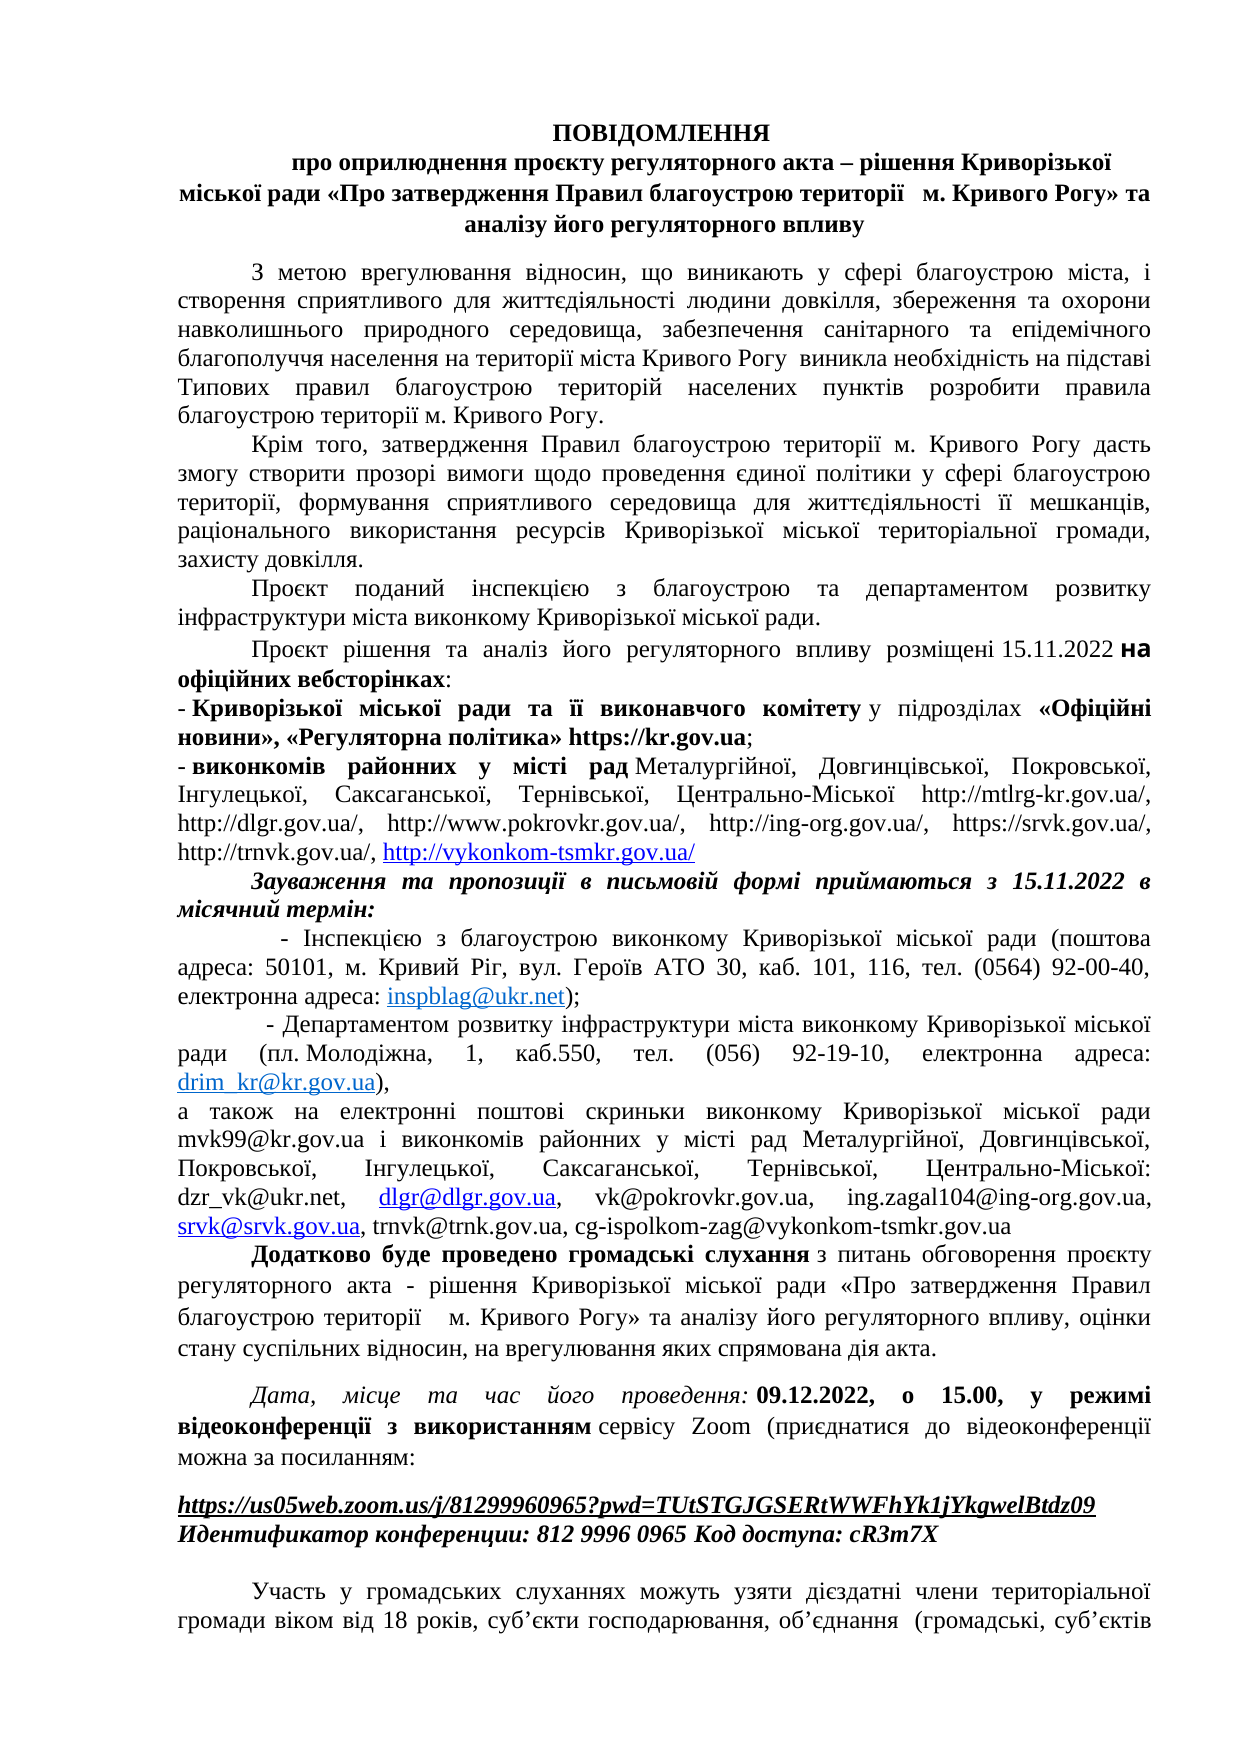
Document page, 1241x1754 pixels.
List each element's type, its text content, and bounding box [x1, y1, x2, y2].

text Проєкт поданий інспекцією з благоустрою та департаментом розвитку інфраструктури міста виконкому Криворізької міської ради. [177, 573, 1152, 630]
text https://us05web.zoom.us/j/81299960965?pwd=TUtSTGJGSERtWWFhYk1jYkgwelBtdz09 [177, 1490, 1152, 1519]
text про оприлюднення проєкту регуляторного акта – рішення Криворізької міської ради «Про затвердження Правил благоустрою території м. Кривого Рогу» та аналізу його регуляторного впливу [177, 147, 1152, 238]
text а також на електронні поштові скриньки виконкому Криворізької міської ради mvk99@kr.gov.ua і виконкомів районних у місті рад Металургійної, Довгинцівської, Покровської, Інгулецької, Саксаганської, Тернівської, Центрально-Міської: dzr_vk@ukr.net, dlgr@dlgr.gov.ua, vk@pokrovkr.gov.ua, ing.zagal104@ing-org.gov.ua, srvk@srvk.gov.ua, trnvk@trnk.gov.ua, cg-ispolkom-zag@vykonkom-tsmkr.gov.ua [177, 1096, 1152, 1239]
text - Департаментом розвитку інфраструктури міста виконкому Криворізької міської ради (пл. Молодіжна, 1, каб.550, тел. (056) 92-19-10, електронна адреса: drim_kr@kr.gov.ua), [177, 1009, 1152, 1096]
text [177, 1576, 1152, 1634]
text Идентификатор конференции: 812 9996 0965 Код доступа: cR3m7X [177, 1519, 1152, 1548]
text Крім того, затвердження Правил благоустрою території м. Кривого Рогу дасть змогу створити прозорі вимоги щодо проведення єдиної політики у сфері благоустрою території, формування сприятливого середовища для життєдіяльності її мешканців, раціонального використання ресурсів Криворізької міської територіальної громади, захисту довкілля. [177, 429, 1152, 573]
text Додатково буде проведено громадські слухання з питань обговорення проєкту регуляторного акта - рішення Криворізької міської ради «Про затвердження Правил благоустрою території м. Кривого Рогу» та аналізу його регуляторного впливу, оцінки стану суспільних відносин, на врегулювання яких спрямована дія акта. [177, 1239, 1152, 1361]
text - виконкомів районних у місті рад Металургійної, Довгинцівської, Покровської, Інгулецької, Саксаганської, Тернівської, Центрально-Міської http://mtlrg-kr.gov.ua/, http://dlgr.gov.ua/, http://www.pokrovkr.gov.ua/, http://ing-org.gov.ua/, https://srvk.gov.ua/, http://trnvk.gov.ua/, http://vykonkom-tsmkr.gov.ua/ [177, 751, 1152, 866]
text Дата, місце та час його проведення: 09.12.2022, о 15.00, у режимі відеоконференції з використанням сервісу Zoom (приєднатися до відеоконференції можна за посиланням: [177, 1380, 1152, 1471]
text - Інспекцією з благоустрою виконкому Криворізької міської ради (поштова адреса: 50101, м. Кривий Ріг, вул. Героїв АТО 30, каб. 101, 116, тел. (0564) 92-00-40, електронна адреса: inspblag@ukr.net); [177, 923, 1152, 1009]
text З метою врегулювання відносин, що виникають у сфері благоустрою міста, і створення сприятливого для життєдіяльності людини довкілля, збереження та охорони навколишнього природного середовища, забезпечення санітарного та епідемічного благополуччя населення на території міста Кривого Рогу виникла необхідність на підставі Типових правил благоустрою територій населених пунктів розробити правила благоустрою території м. Кривого Рогу. [177, 257, 1152, 429]
text ПОВІДОМЛЕННЯ [177, 118, 1152, 147]
text Зауваження та пропозиції в письмовій формі приймаються з 15.11.2022 в місячний термін: [177, 866, 1152, 923]
text - Криворізької міської ради та її виконавчого комітету у підрозділах «Офіційні новини», «Регуляторна політика» https://kr.gov.ua; [177, 693, 1152, 751]
text Проєкт рішення та аналіз його регуляторного впливу розміщені 15.11.2022 на офіційних вебсторінках: [177, 630, 1152, 693]
